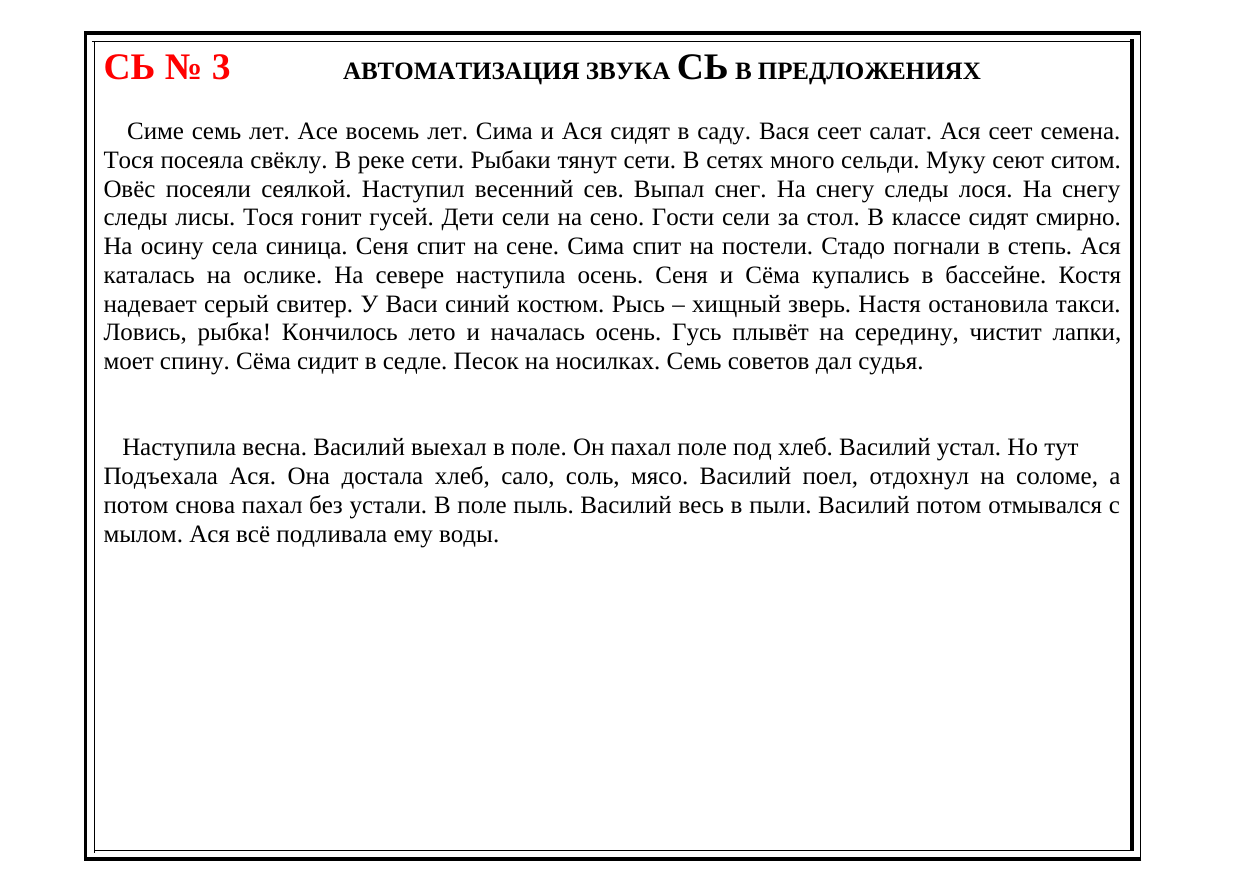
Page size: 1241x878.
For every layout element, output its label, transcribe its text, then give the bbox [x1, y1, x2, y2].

subtitle Симе семь лет. Асе восемь лет. Сима и Ася сидят в саду. Вася сеет салат. Ася сеет семена. Тося посеяла свёклу. В реке сети. Рыбаки тянут сети. В сетях много сельди. Муку сеют ситом. Овёс посеяли сеялкой. Наступил весенний сев. Выпал снег. На снегу следы лося. На снегу следы лисы. Тося гонит гусей. Дети сели на сено. Гости сели за стол. В классе сидят смирно. На осину села синица. Сеня спит на сене. Сима спит на постели. Стадо погнали в степь. Ася каталась на ослике. На севере наступила осень. Сеня и Сёма купались в бассейне. Костя надевает серый свитер. У Васи синий костюм. Рысь – хищный зверь. Настя остановила такси. Ловись, рыбка! Кончилось лето и началась осень. Гусь плывёт на середину, чистит лапки, моет спину. Сёма сидит в седле. Песок на носилках. Семь советов дал судья. [103, 116, 1122, 375]
text Подъехала Ася. Она достала хлеб, сало, соль, мясо. Василий поел, отдохнул на соломе, а потом снова пахал без устали. В поле пыль. Василий весь в пыли. Василий потом отмывался с мылом. Ася всё подливала ему воды. [103, 461, 1122, 547]
text СЬ № 3 АВТОМАТИЗАЦИЯ ЗВУКА СЬ В ПРЕДЛОЖЕНИЯХ [103, 44, 1122, 87]
text Наступила весна. Василий выехал в поле. Он пахал поле под хлеб. Василий устал. Но тут [103, 432, 1122, 461]
